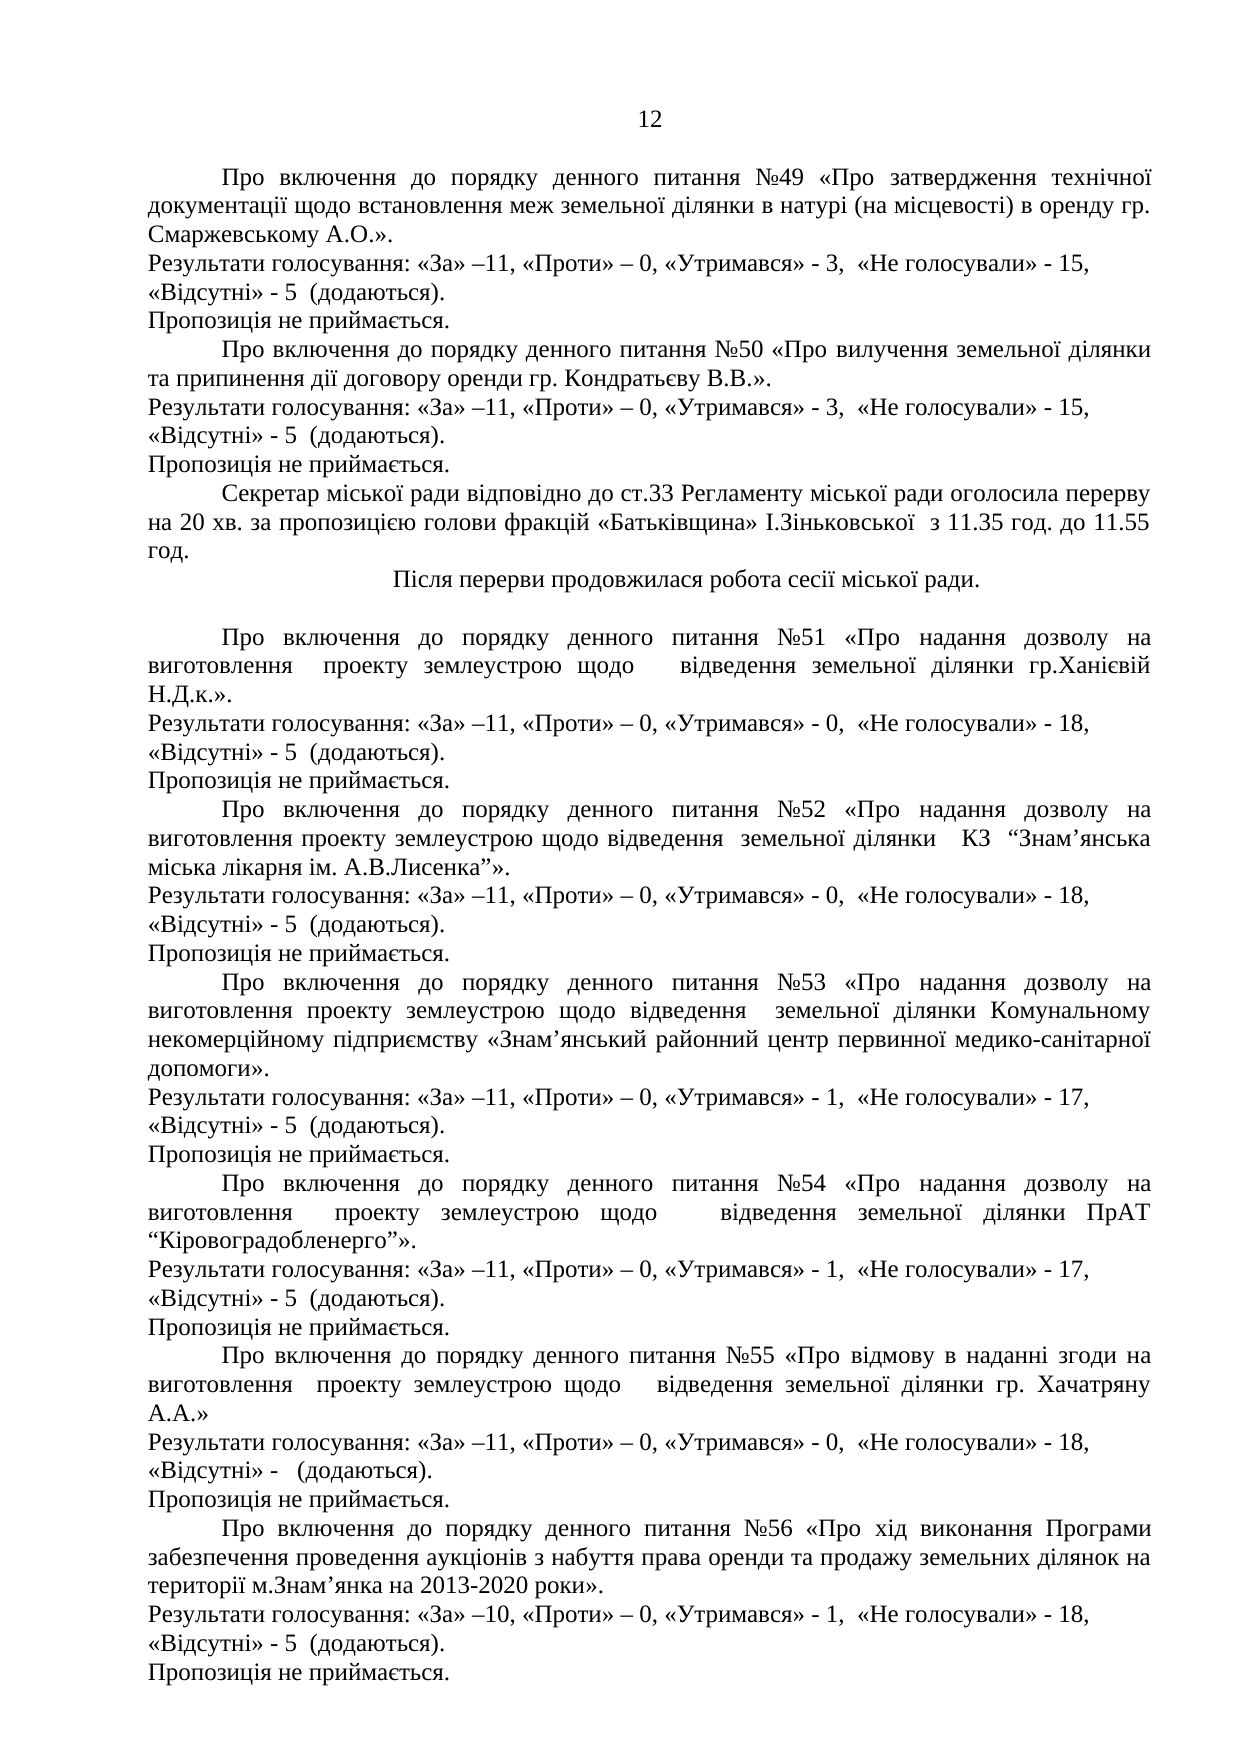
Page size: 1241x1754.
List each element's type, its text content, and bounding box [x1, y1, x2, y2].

text Про включення до порядку денного питання №53 «Про надання дозволу на виготовлення проекту землеустрою щодо відведення земельної ділянки Комунальному некомерційному підприємству «Знам’янський районний центр первинної медико-санітарної допомоги». [148, 967, 1152, 1082]
text Про включення до порядку денного питання №51 «Про надання дозволу на виготовлення проекту землеустрою щодо відведення земельної ділянки гр.Ханієвій Н.Д.к.». [148, 622, 1152, 708]
text «Відсутні» - 5 (додаються). [148, 421, 1152, 449]
text «Відсутні» - 5 (додаються). [148, 909, 1152, 938]
text Результати голосування: «За» –11, «Проти» – 0, «Утримався» - 3, «Не голосували» - 15, [148, 248, 1152, 277]
text «Відсутні» - 5 (додаються). [148, 1283, 1152, 1312]
text «Відсутні» - (додаються). [148, 1456, 1152, 1484]
text Пропозиція не приймається. [148, 306, 1152, 334]
text «Відсутні» - 5 (додаються). [148, 1628, 1152, 1657]
text Результати голосування: «За» –11, «Проти» – 0, «Утримався» - 3, «Не голосували» - 15, [148, 392, 1152, 421]
text Пропозиція не приймається. [148, 1657, 1152, 1686]
text Про включення до порядку денного питання №49 «Про затвердження технічної документації щодо встановлення меж земельної ділянки в натурі (на місцевості) в оренду гр. Смаржевському А.О.». [148, 162, 1152, 248]
text Пропозиція не приймається. [148, 766, 1152, 794]
text Після перерви продовжилася робота сесії міської ради. [148, 564, 1152, 593]
text Пропозиція не приймається. [148, 1139, 1152, 1168]
text «Відсутні» - 5 (додаються). [148, 277, 1152, 306]
text Секретар міської ради відповідно до ст.33 Регламенту міської ради оголосила перерву на 20 хв. за пропозицією голови фракцій «Батьківщина» І.Зіньковської з 11.35 год. до 11.55 год. [148, 478, 1152, 564]
text Про включення до порядку денного питання №56 «Про хід виконання Програми забезпечення проведення аукціонів з набуття права оренди та продажу земельних ділянок на території м.Знам’янка на 2013-2020 роки». [148, 1513, 1152, 1599]
text Результати голосування: «За» –11, «Проти» – 0, «Утримався» - 0, «Не голосували» - 18, [148, 708, 1152, 737]
text Результати голосування: «За» –11, «Проти» – 0, «Утримався» - 0, «Не голосували» - 18, [148, 1427, 1152, 1456]
text Про включення до порядку денного питання №54 «Про надання дозволу на виготовлення проекту землеустрою щодо відведення земельної ділянки ПрАТ “Кіровоградобленерго”». [148, 1168, 1152, 1254]
text Про включення до порядку денного питання №52 «Про надання дозволу на виготовлення проекту землеустрою щодо відведення земельної ділянки КЗ “Знам’янська міська лікарня ім. А.В.Лисенка”». [148, 794, 1152, 881]
text Результати голосування: «За» –11, «Проти» – 0, «Утримався» - 1, «Не голосували» - 17, [148, 1082, 1152, 1111]
text Пропозиція не приймається. [148, 1484, 1152, 1513]
text Про включення до порядку денного питання №50 «Про вилучення земельної ділянки та припинення дії договору оренди гр. Кондратьєву В.В.». [148, 334, 1152, 392]
text Пропозиція не приймається. [148, 938, 1152, 967]
text Пропозиція не приймається. [148, 1312, 1152, 1341]
text Пропозиція не приймається. [148, 449, 1152, 478]
text Результати голосування: «За» –11, «Проти» – 0, «Утримався» - 0, «Не голосували» - 18, [148, 881, 1152, 909]
text Результати голосування: «За» –11, «Проти» – 0, «Утримався» - 1, «Не голосували» - 17, [148, 1254, 1152, 1283]
text «Відсутні» - 5 (додаються). [148, 1111, 1152, 1139]
text Про включення до порядку денного питання №55 «Про відмову в наданні згоди на виготовлення проекту землеустрою щодо відведення земельної ділянки гр. Хачатряну А.А.» [148, 1341, 1152, 1427]
text Результати голосування: «За» –10, «Проти» – 0, «Утримався» - 1, «Не голосували» - 18, [148, 1599, 1152, 1628]
text «Відсутні» - 5 (додаються). [148, 737, 1152, 766]
